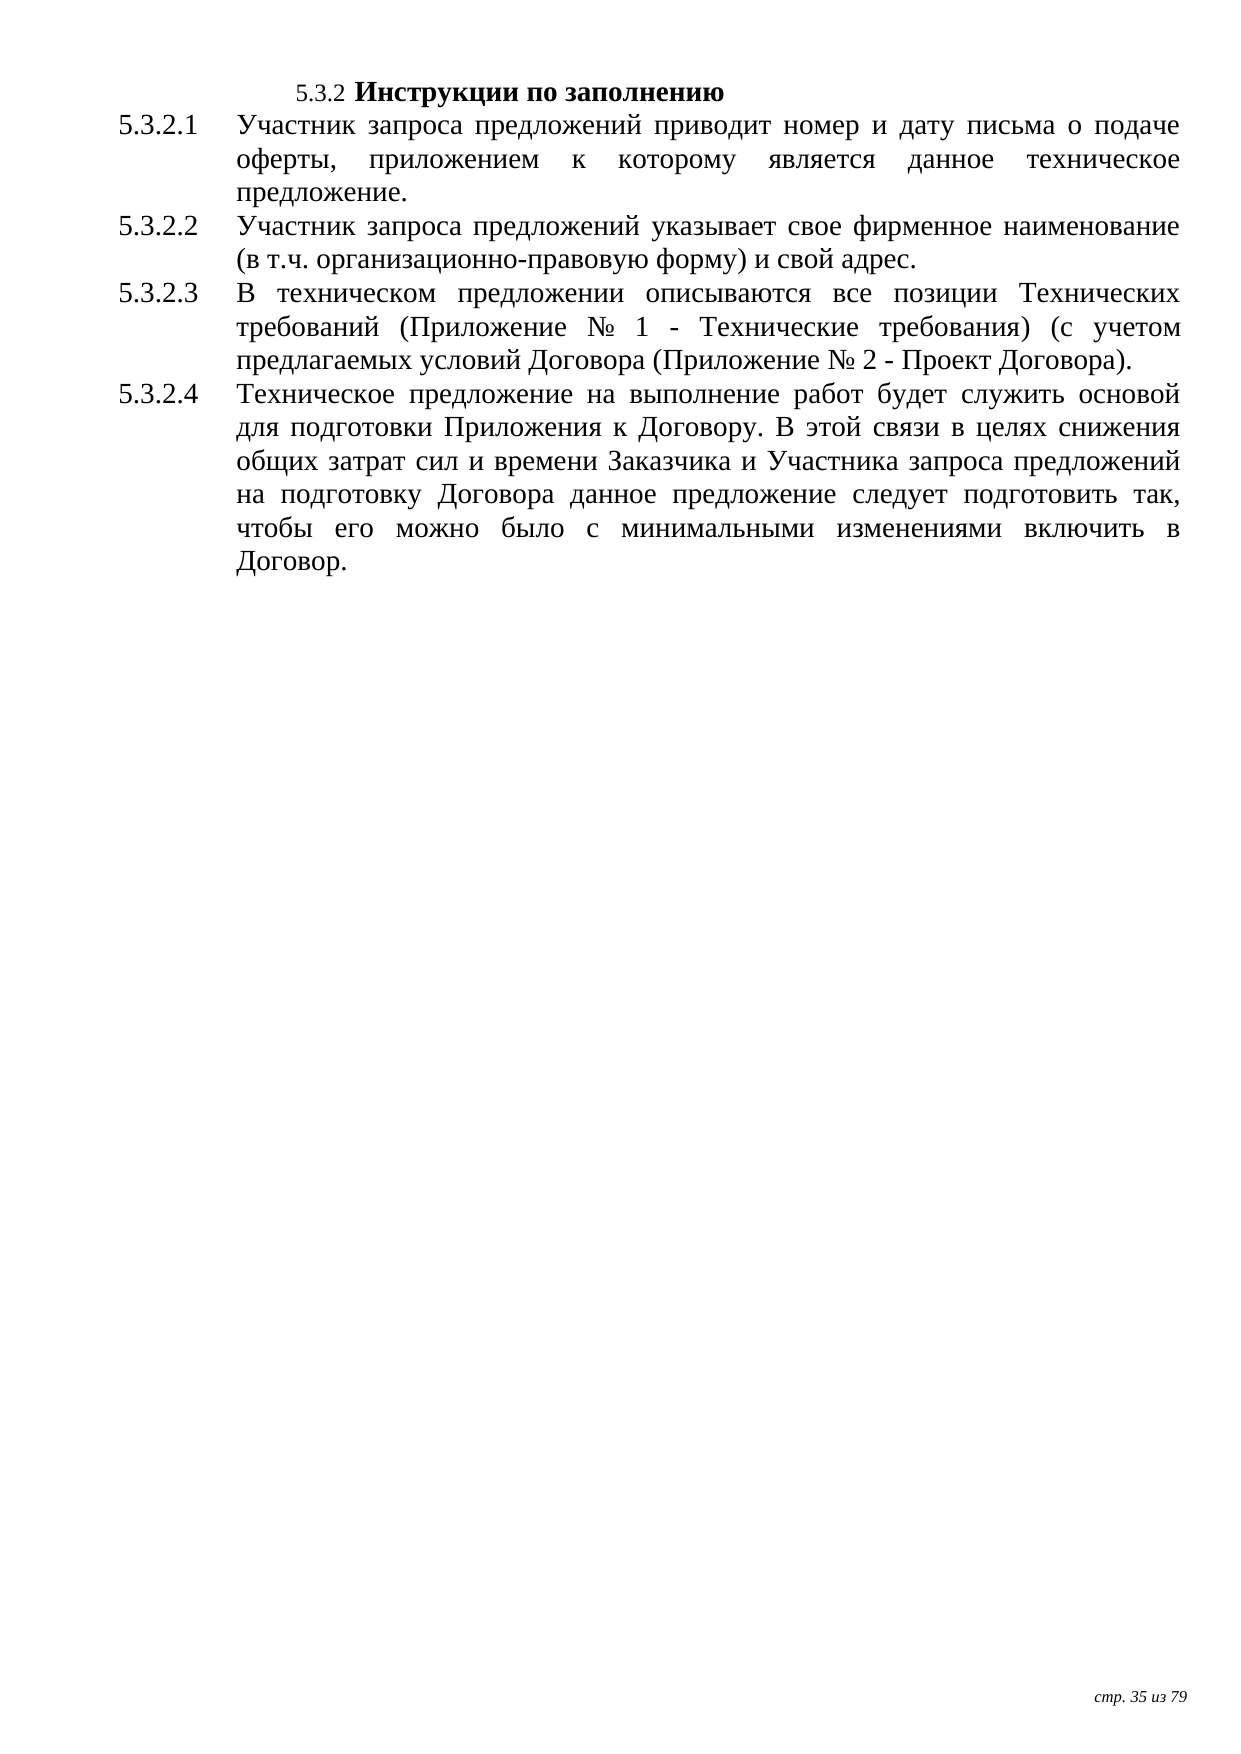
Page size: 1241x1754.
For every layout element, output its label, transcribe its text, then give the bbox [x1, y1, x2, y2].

text В техническом предложении описываются все позиции Технических требований (Приложение № 1 - Технические требования) (с учетом предлагаемых условий Договора (Приложение № 2 - Проект Договора). [118, 275, 1181, 376]
text Инструкции по заполнению [236, 74, 1181, 107]
text Участник запроса предложений указывает свое фирменное наименование (в т.ч. организационно-правовую форму) и свой адрес. [118, 208, 1181, 275]
text Техническое предложение на выполнение работ будет служить основой для подготовки Приложения к Договору. В этой связи в целях снижения общих затрат сил и времени Заказчика и Участника запроса предложений на подготовку Договора данное предложение следует подготовить так, чтобы его можно было с минимальными изменениями включить в Договор. [118, 376, 1181, 577]
text Участник запроса предложений приводит номер и дату письма о подаче оферты, приложением к которому является данное техническое предложение. [118, 107, 1181, 208]
